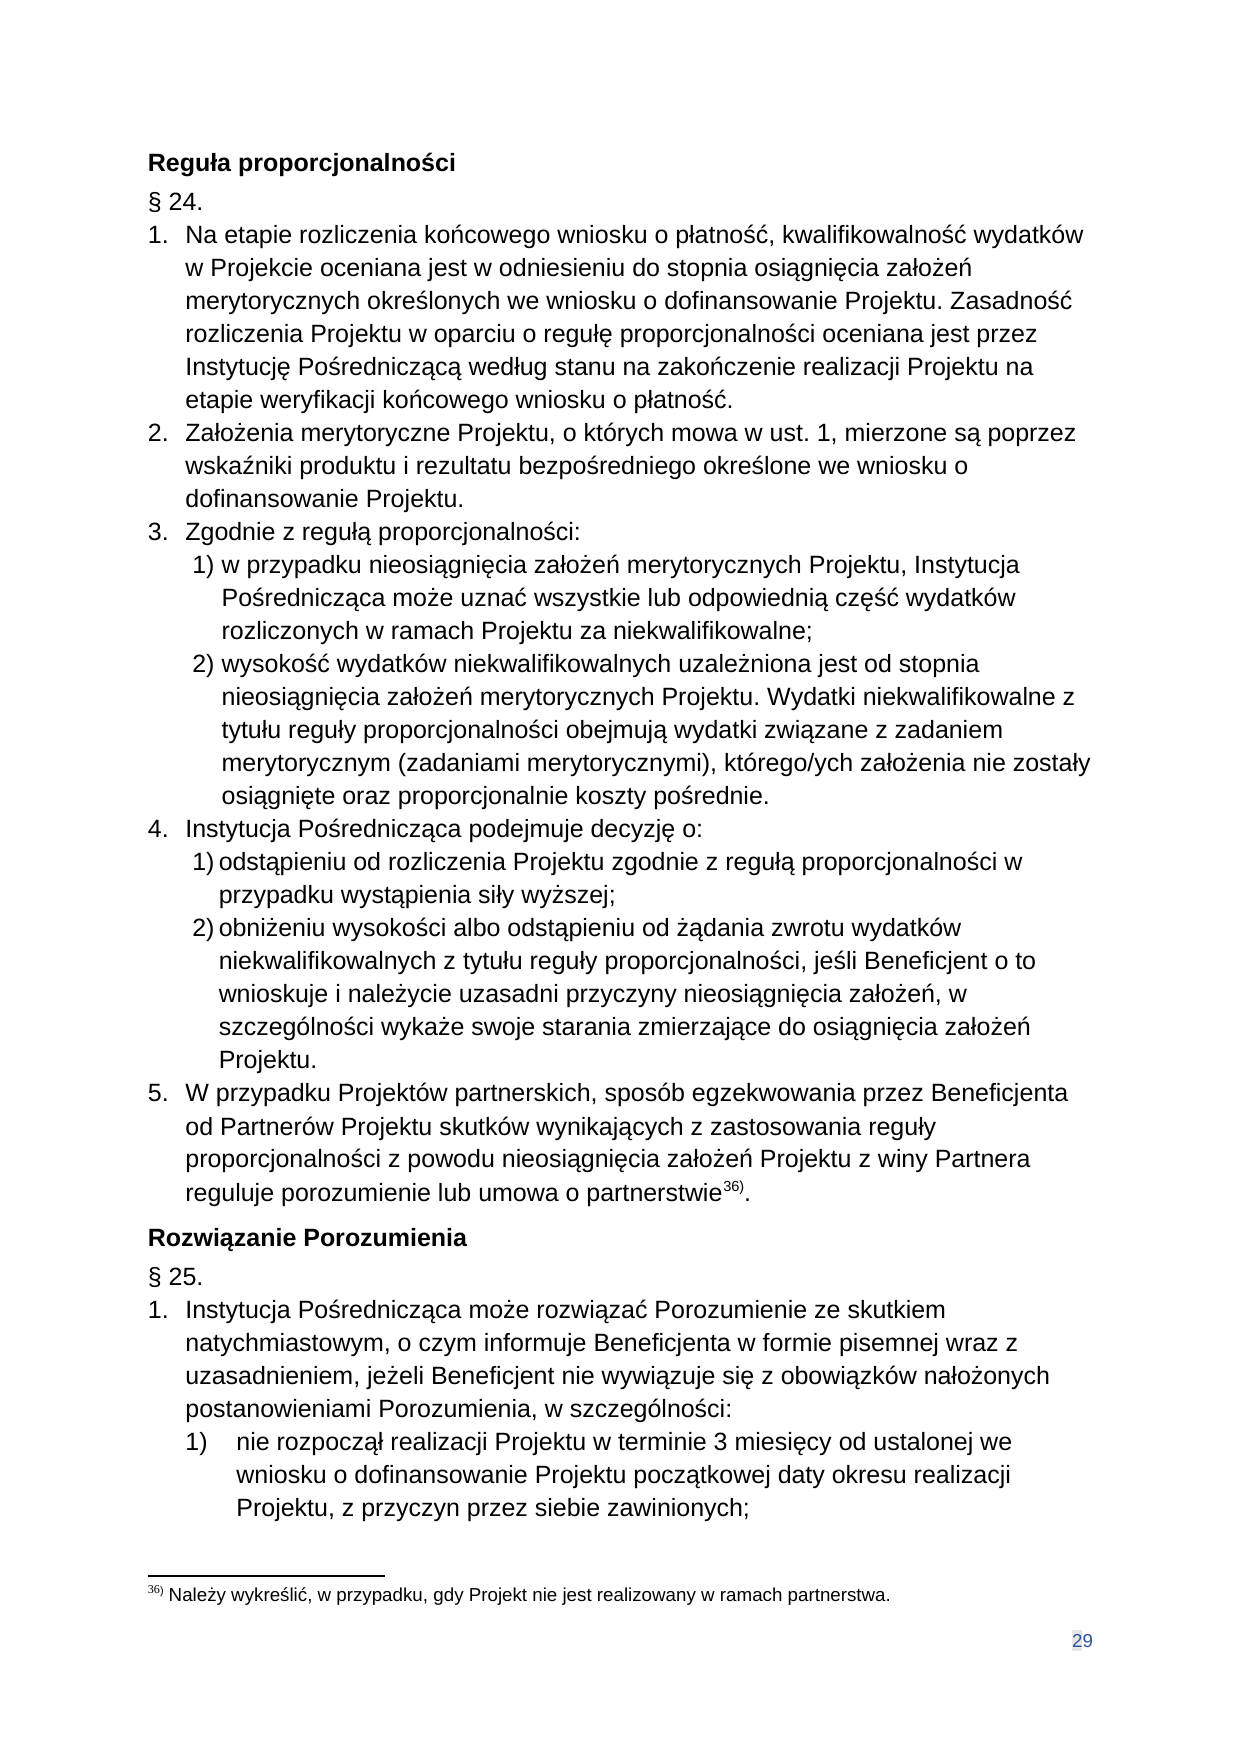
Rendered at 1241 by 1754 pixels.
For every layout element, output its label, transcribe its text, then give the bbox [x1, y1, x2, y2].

list w przypadku nieosiągnięcia założeń merytorycznych Projektu, Instytucja Pośrednicząca może uznać wszystkie lub odpowiednią część wydatków rozliczonych w ramach Projektu za niekwalifikowalne; [192, 550, 1093, 645]
subtitle § 24. [148, 187, 1093, 216]
list Na etapie rozliczenia końcowego wniosku o płatność, kwalifikowalność wydatków w Projekcie oceniana jest w odniesieniu do stopnia osiągnięcia założeń merytorycznych określonych we wniosku o dofinansowanie Projektu. Zasadność rozliczenia Projektu w oparciu o regułę proporcjonalności oceniana jest przez Instytucję Pośredniczącą według stanu na zakończenie realizacji Projektu na etapie weryfikacji końcowego wniosku o płatność. [148, 220, 1093, 414]
list nie rozpoczął realizacji Projektu w terminie 3 miesięcy od ustalonej we wniosku o dofinansowanie Projektu początkowej daty okresu realizacji Projektu, z przyczyn przez siebie zawinionych; [185, 1427, 1093, 1522]
list odstąpieniu od rozliczenia Projektu zgodnie z regułą proporcjonalności w przypadku wystąpienia siły wyższej; [192, 847, 1093, 909]
list Instytucja Pośrednicząca podejmuje decyzję o: [148, 814, 1093, 843]
list Zgodnie z regułą proporcjonalności: [148, 517, 1093, 546]
list Instytucja Pośrednicząca może rozwiązać Porozumienie ze skutkiem natychmiastowym, o czym informuje Beneficjenta w formie pisemnej wraz z uzasadnieniem, jeżeli Beneficjent nie wywiązuje się z obowiązków nałożonych postanowieniami Porozumienia, w szczególności: [148, 1295, 1093, 1423]
list wysokość wydatków niekwalifikowalnych uzależniona jest od stopnia nieosiągnięcia założeń merytorycznych Projektu. Wydatki niekwalifikowalne z tytułu reguły proporcjonalności obejmują wydatki związane z zadaniem merytorycznym (zadaniami merytorycznymi), którego/ych założenia nie zostały osiągnięte oraz proporcjonalnie koszty pośrednie. [192, 649, 1093, 810]
subtitle Rozwiązanie Porozumienia [148, 1223, 1093, 1252]
list W przypadku Projektów partnerskich, sposób egzekwowania przez Beneficjenta od Partnerów Projektu skutków wynikających z zastosowania reguły proporcjonalności z powodu nieosiągnięcia założeń Projektu z winy Partnera reguluje porozumienie lub umowa o partnerstwie). [148, 1078, 1093, 1206]
subtitle § 25. [148, 1262, 1093, 1291]
list Założenia merytoryczne Projektu, o których mowa w ust. 1, mierzone są poprzez wskaźniki produktu i rezultatu bezpośredniego określone we wniosku o dofinansowanie Projektu. [148, 418, 1093, 513]
subtitle Reguła proporcjonalności [148, 148, 1093, 176]
list obniżeniu wysokości albo odstąpieniu od żądania zwrotu wydatków niekwalifikowalnych z tytułu reguły proporcjonalności, jeśli Beneficjent o to wnioskuje i należycie uzasadni przyczyny nieosiągnięcia założeń, w szczególności wykaże swoje starania zmierzające do osiągnięcia założeń Projektu. [192, 913, 1093, 1074]
